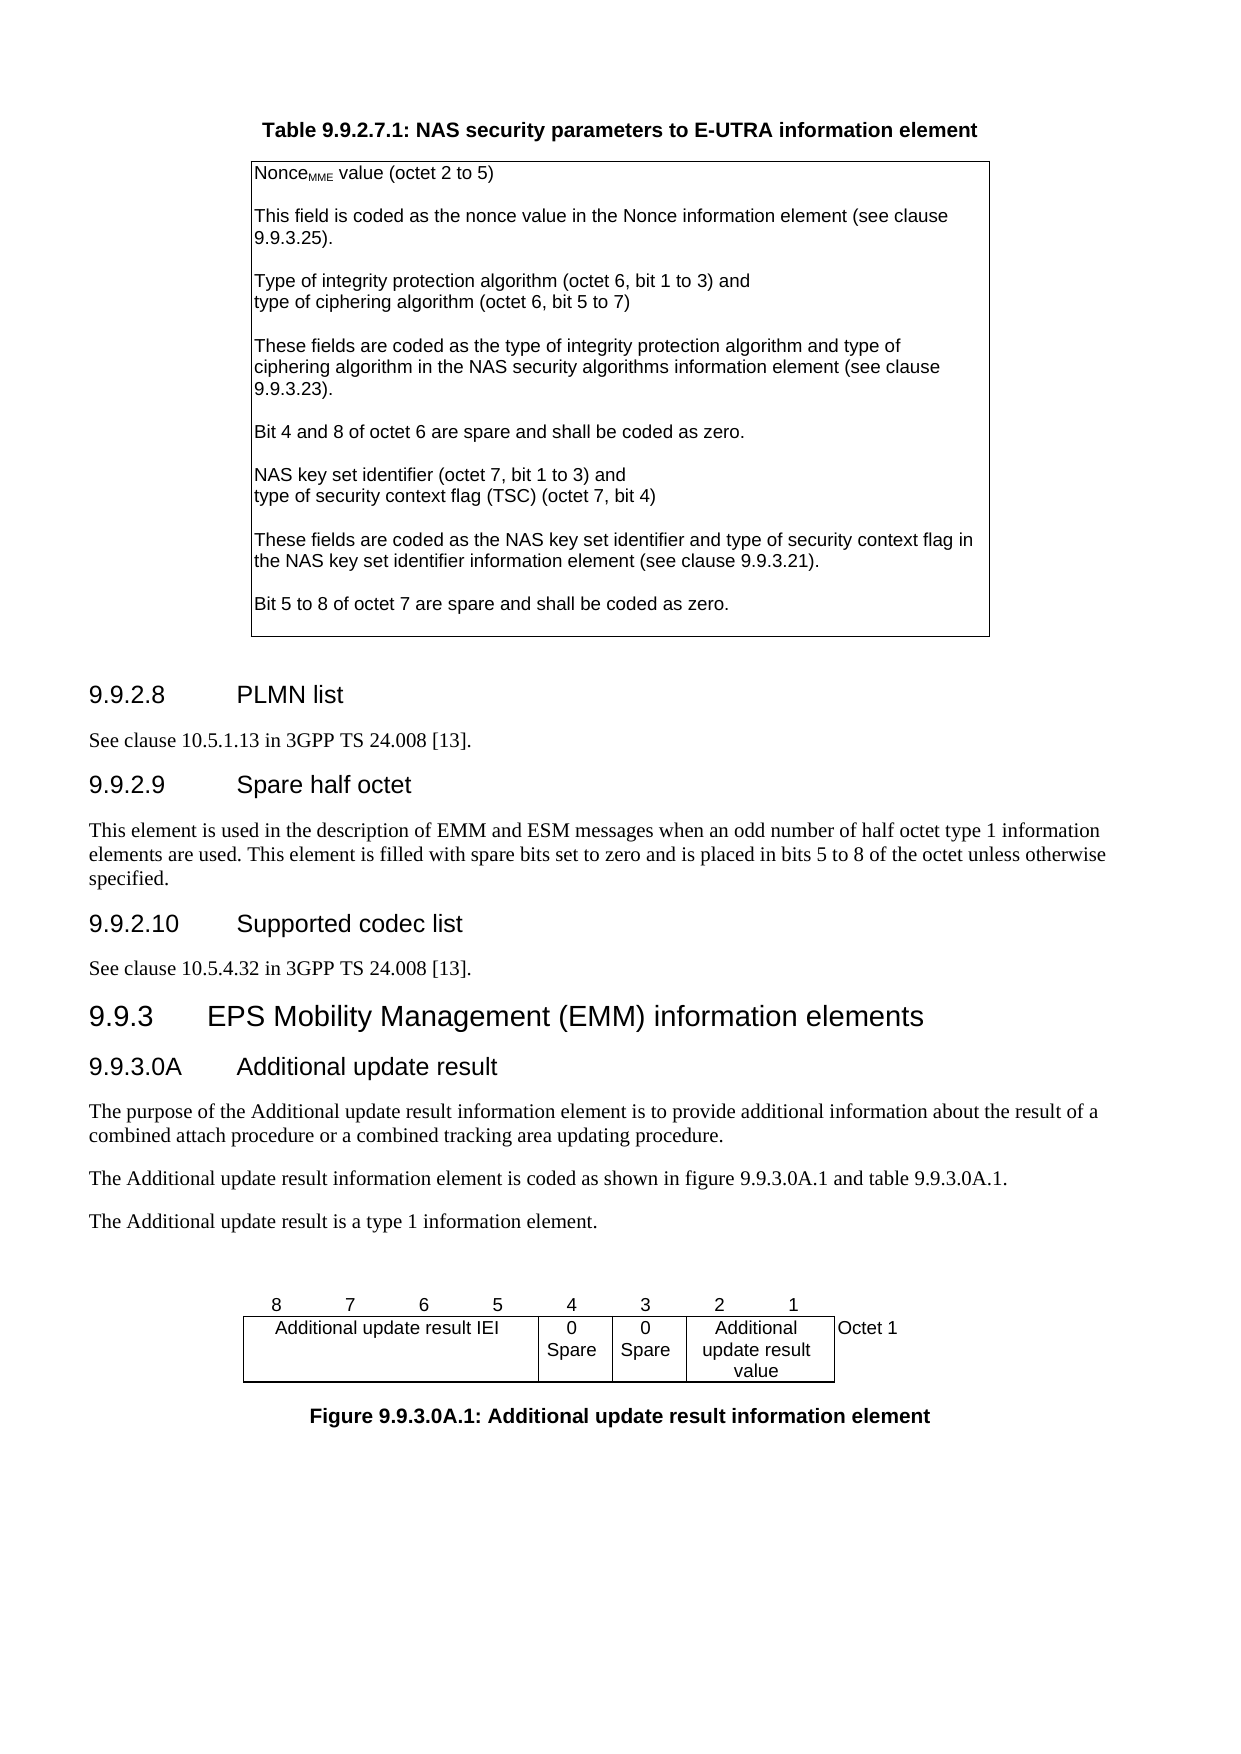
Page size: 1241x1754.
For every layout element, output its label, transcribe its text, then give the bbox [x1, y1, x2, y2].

text The Additional update result information element is coded as shown in figure 9.9.3.0A.1 and table 9.9.3.0A.1. [89, 1166, 1152, 1190]
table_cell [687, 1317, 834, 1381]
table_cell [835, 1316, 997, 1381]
text Table 9.9.2.7.1: NAS security parameters to E-UTRA information element [89, 118, 1152, 142]
subtitle 9.9.3 EPS Mobility Management (EMM) information elements [89, 999, 1152, 1033]
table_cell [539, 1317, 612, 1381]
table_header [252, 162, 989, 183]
text See clause 10.5.1.13 in 3GPP TS 24.008 [13]. [89, 728, 1152, 752]
subtitle 9.9.2.9 Spare half octet [89, 770, 1152, 799]
text See clause 10.5.4.32 in 3GPP TS 24.008 [13]. [89, 956, 1152, 980]
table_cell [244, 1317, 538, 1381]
text The purpose of the Additional update result information element is to provide additional information about the result of a combined attach procedure or a combined tracking area updating procedure. [89, 1099, 1152, 1147]
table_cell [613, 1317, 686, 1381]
text Figure 9.9.3.0A.1: Additional update result information element [89, 1404, 1152, 1428]
text This element is used in the description of EMM and ESM messages when an odd number of half octet type 1 information elements are used. This element is filled with spare bits set to zero and is placed in bits 5 to 8 of the octet unless otherwise specified. [89, 818, 1152, 890]
subtitle 9.9.2.10 Supported codec list [89, 909, 1152, 938]
subtitle 9.9.2.8 PLMN list [89, 680, 1152, 709]
subtitle 9.9.3.0A Additional update result [89, 1051, 1152, 1080]
text The Additional update result is a type 1 information element. [89, 1209, 1152, 1233]
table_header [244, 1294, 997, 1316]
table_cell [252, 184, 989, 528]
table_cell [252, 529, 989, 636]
